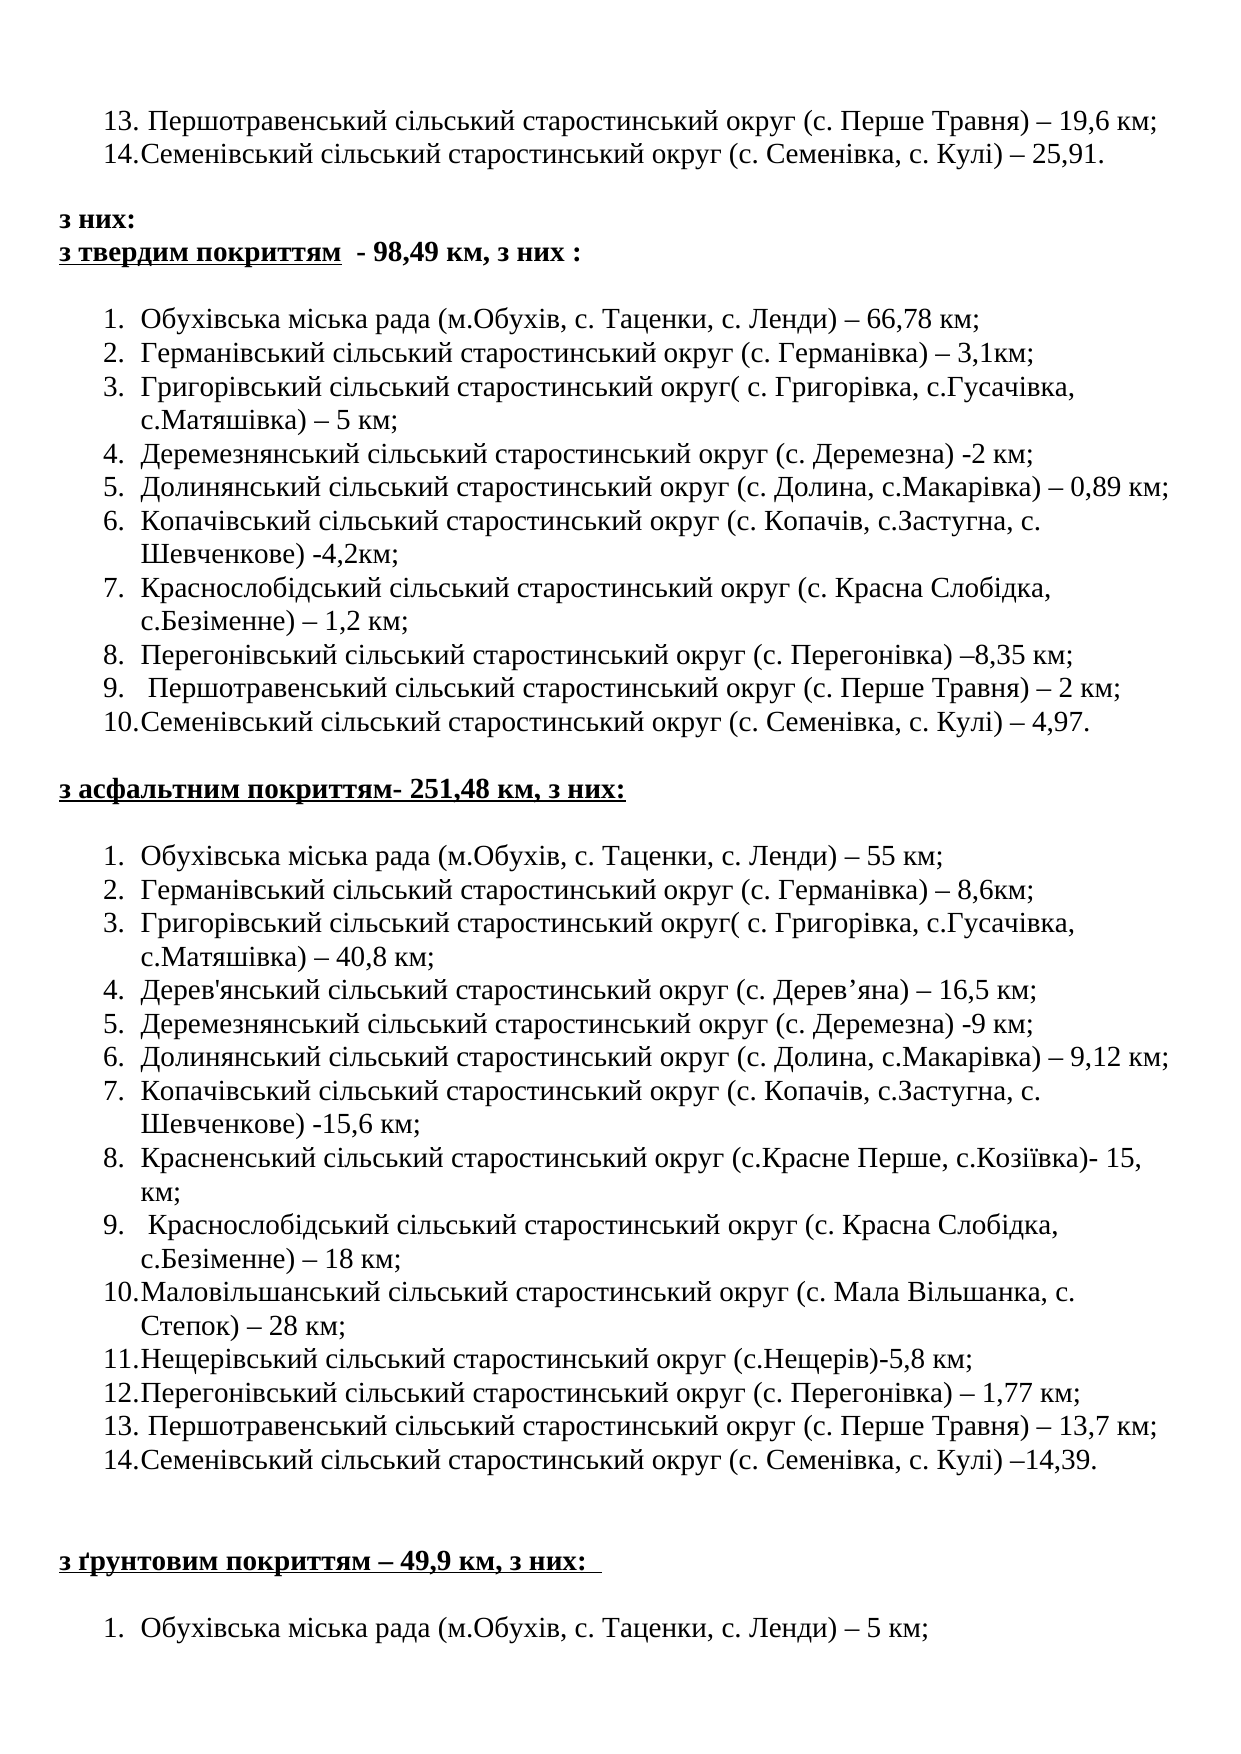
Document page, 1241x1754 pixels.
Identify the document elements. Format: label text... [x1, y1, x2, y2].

list Долинянський сільський старостинський округ (с. Долина, с.Макарівка) – 0,89 км; [103, 469, 1175, 503]
list Копачівський сільський старостинський округ (с. Копачів, с.Застугна, с. Шевченкове) -15,6 км; [103, 1073, 1175, 1140]
list Григорівський сільський старостинський округ( с. Григорівка, с.Гусачівка, с.Матяшівка) – 5 км; [103, 369, 1175, 436]
list Деремезнянський сільський старостинський округ (с. Деремезна) -2 км; [103, 436, 1175, 469]
list Дерев'янський сільський старостинський округ (с. Дерев’яна) – 16,5 км; [103, 972, 1175, 1006]
list Долинянський сільський старостинський округ (с. Долина, с.Макарівка) – 9,12 км; [103, 1039, 1175, 1073]
list Семенівський сільський старостинський округ (с. Семенівка, с. Кулі) – 25,91. [103, 136, 1175, 170]
list Семенівський сільський старостинський округ (с. Семенівка, с. Кулі) –14,39. [103, 1442, 1175, 1476]
list Першотравенський сільський старостинський округ (с. Перше Травня) – 2 км; [103, 671, 1175, 704]
list Красненський сільський старостинський округ (с.Красне Перше, с.Козіївка)- 15, км; [103, 1140, 1175, 1207]
list Краснослобідський сільський старостинський округ (с. Красна Слобідка, с.Безіменне) – 1,2 км; [103, 570, 1175, 637]
list Обухівська міська рада (м.Обухів, с. Таценки, с. Ленди) – 66,78 км; [103, 302, 1175, 335]
list Першотравенський сільський старостинський округ (с. Перше Травня) – 19,6 км; [103, 103, 1175, 136]
list Германівський сільський старостинський округ (с. Германівка) – 3,1км; [103, 335, 1175, 369]
text з них: [59, 201, 1175, 234]
text з твердим покриттям - 98,49 км, з них : [59, 234, 1175, 268]
list Перегонівський сільський старостинський округ (с. Перегонівка) – 1,77 км; [103, 1375, 1175, 1408]
list Краснослобідський сільський старостинський округ (с. Красна Слобідка, с.Безіменне) – 18 км; [103, 1207, 1175, 1274]
list Обухівська міська рада (м.Обухів, с. Таценки, с. Ленди) – 5 км; [103, 1610, 1175, 1643]
list Першотравенський сільський старостинський округ (с. Перше Травня) – 13,7 км; [103, 1408, 1175, 1442]
list Германівський сільський старостинський округ (с. Германівка) – 8,6км; [103, 872, 1175, 905]
list Копачівський сільський старостинський округ (с. Копачів, с.Застугна, с. Шевченкове) -4,2км; [103, 503, 1175, 570]
list Маловільшанський сільський старостинський округ (с. Мала Вільшанка, с. Степок) – 28 км; [103, 1274, 1175, 1341]
list Нещерівський сільський старостинський округ (с.Нещерів)-5,8 км; [103, 1341, 1175, 1375]
text з ґрунтовим покриттям – 49,9 км, з них: [59, 1543, 1175, 1576]
text з асфальтним покриттям- 251,48 км, з них: [59, 771, 1175, 805]
list Григорівський сільський старостинський округ( с. Григорівка, с.Гусачівка, с.Матяшівка) – 40,8 км; [103, 905, 1175, 972]
list Деремезнянський сільський старостинський округ (с. Деремезна) -9 км; [103, 1006, 1175, 1039]
list Обухівська міська рада (м.Обухів, с. Таценки, с. Ленди) – 55 км; [103, 838, 1175, 872]
list Семенівський сільський старостинський округ (с. Семенівка, с. Кулі) – 4,97. [103, 704, 1175, 738]
list Перегонівський сільський старостинський округ (с. Перегонівка) –8,35 км; [103, 637, 1175, 671]
